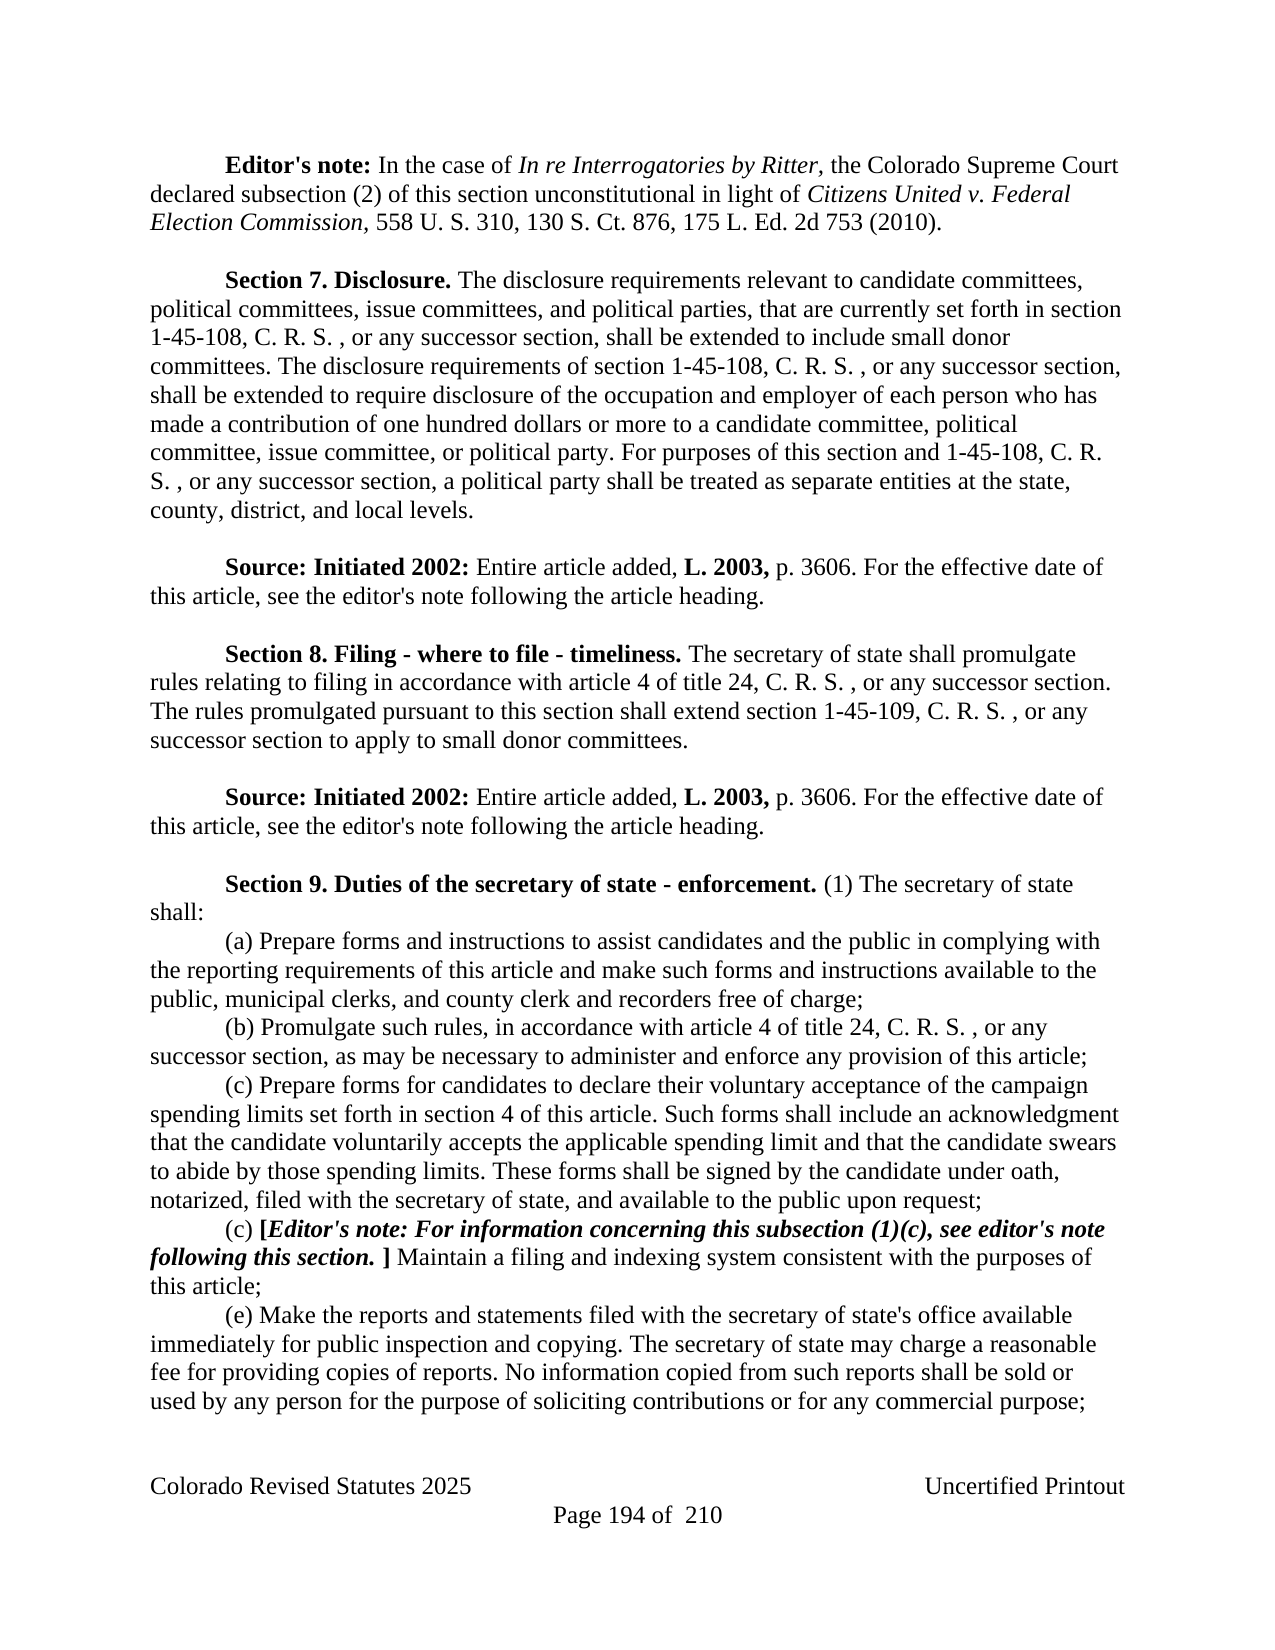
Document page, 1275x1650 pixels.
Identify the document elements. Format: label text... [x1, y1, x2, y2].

text (c) Prepare forms for candidates to declare their voluntary acceptance of the campaign spending limits set forth in section 4 of this article. Such forms shall include an acknowledgment that the candidate voluntarily accepts the applicable spending limit and that the candidate swears to abide by those spending limits. These forms shall be signed by the candidate under oath, notarized, filed with the secretary of state, and available to the public upon request; [150, 1070, 1125, 1214]
text Section 9. Duties of the secretary of state - enforcement. (1) The secretary of state shall: [150, 869, 1125, 926]
text Section 8. Filing - where to file - timeliness. The secretary of state shall promulgate rules relating to filing in accordance with article 4 of title 24, C. R. S. , or any successor section. The rules promulgated pursuant to this section shall extend section 1-45-109, C. R. S. , or any successor section to apply to small donor committees. [150, 639, 1125, 754]
text (c) [Editor's note: For information concerning this subsection (1)(c), see editor's note following this section. ] Maintain a filing and indexing system consistent with the purposes of this article; [150, 1214, 1125, 1300]
text Source: Initiated 2002: Entire article added, L. 2003, p. 3606. For the effective date of this article, see the editor's note following the article heading. [150, 552, 1125, 610]
text Section 7. Disclosure. The disclosure requirements relevant to candidate committees, political committees, issue committees, and political parties, that are currently set forth in section 1-45-108, C. R. S. , or any successor section, shall be extended to include small donor committees. The disclosure requirements of section 1-45-108, C. R. S. , or any successor section, shall be extended to require disclosure of the occupation and employer of each person who has made a contribution of one hundred dollars or more to a candidate committee, political committee, issue committee, or political party. For purposes of this section and 1-45-108, C. R. S. , or any successor section, a political party shall be treated as separate entities at the state, county, district, and local levels. [150, 265, 1125, 524]
text (b) Promulgate such rules, in accordance with article 4 of title 24, C. R. S. , or any successor section, as may be necessary to administer and enforce any provision of this article; [150, 1012, 1125, 1070]
text Editor's note: In the case of In re Interrogatories by Ritter, the Colorado Supreme Court declared subsection (2) of this section unconstitutional in light of Citizens United v. Federal Election Commission, 558 U. S. 310, 130 S. Ct. 876, 175 L. Ed. 2d 753 (2010). [150, 150, 1125, 236]
text (a) Prepare forms and instructions to assist candidates and the public in complying with the reporting requirements of this article and make such forms and instructions available to the public, municipal clerks, and county clerk and recorders free of charge; [150, 926, 1125, 1012]
text (e) Make the reports and statements filed with the secretary of state's office available immediately for public inspection and copying. The secretary of state may charge a reasonable fee for providing copies of reports. No information copied from such reports shall be sold or used by any person for the purpose of soliciting contributions or for any commercial purpose; [150, 1300, 1125, 1415]
text Source: Initiated 2002: Entire article added, L. 2003, p. 3606. For the effective date of this article, see the editor's note following the article heading. [150, 782, 1125, 840]
